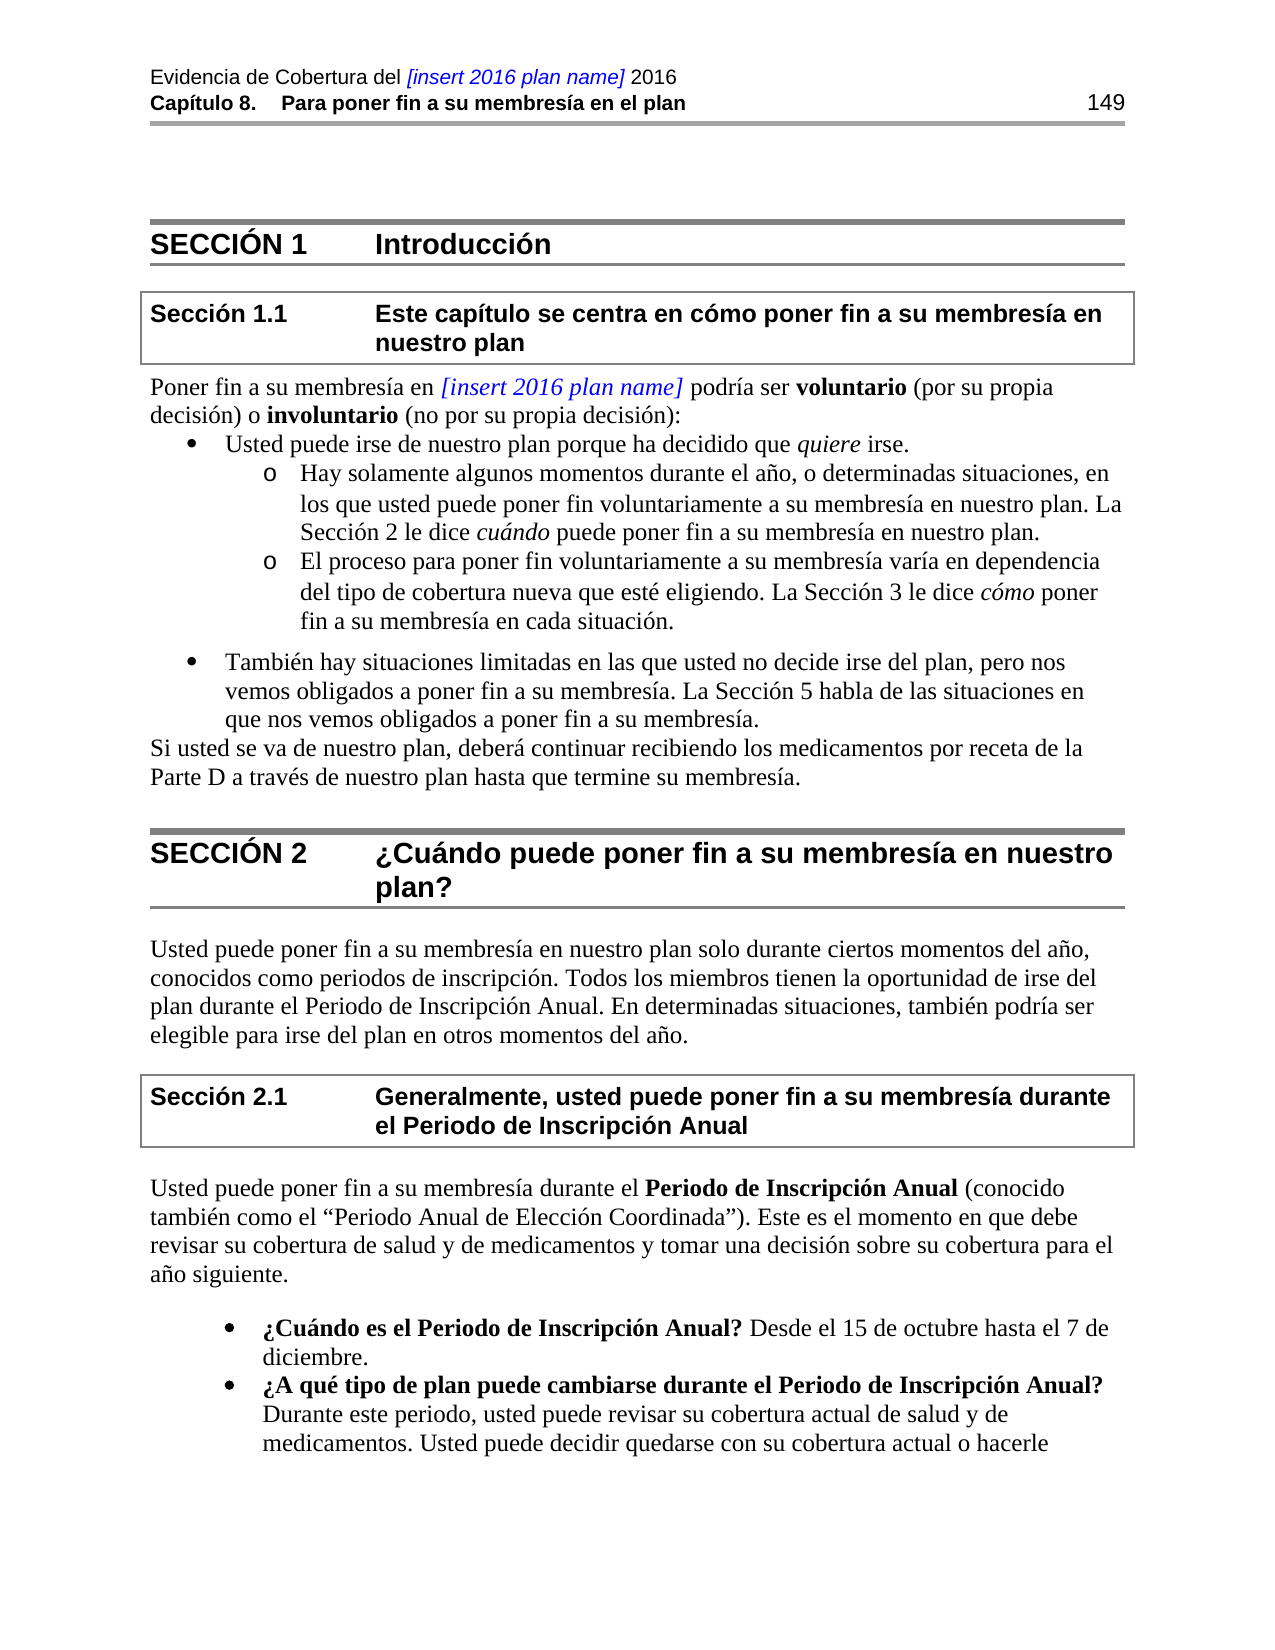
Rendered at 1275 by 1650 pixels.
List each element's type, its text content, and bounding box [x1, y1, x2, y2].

text Usted puede poner fin a su membresía en nuestro plan solo durante ciertos momentos del año, conocidos como periodos de inscripción. Todos los miembros tienen la oportunidad de irse del plan durante el Periodo de Inscripción Anual. En determinadas situaciones, también podría ser elegible para irse del plan en otros momentos del año. [150, 934, 1125, 1049]
text Usted puede poner fin a su membresía durante el Periodo de Inscripción Anual (conocido también como el “Periodo Anual de Elección Coordinada”). Este es el momento en que debe revisar su cobertura de salud y de medicamentos y tomar una decisión sobre su cobertura para el año siguiente. [150, 1173, 1125, 1288]
text Si usted se va de nuestro plan, deberá continuar recibiendo los medicamentos por receta de la Parte D a través de nuestro plan hasta que termine su membresía. [150, 733, 1125, 791]
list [225, 1371, 1125, 1457]
list El proceso para poner fin voluntariamente a su membresía varía en dependencia del tipo de cobertura nueva que esté eligiendo. La Sección 3 le dice cómo poner fin a su membresía en cada situación. [262, 546, 1125, 634]
list Usted puede irse de nuestro plan porque ha decidido que quiere irse. [187, 429, 1125, 458]
subtitle SECCIÓN 1 Introducción [150, 225, 1125, 263]
list También hay situaciones limitadas en las que usted no decide irse del plan, pero nos vemos obligados a poner fin a su membresía. La Sección 5 habla de las situaciones en que nos vemos obligados a poner fin a su membresía. [187, 647, 1125, 733]
subtitle Sección 2.1 Generalmente, usted puede poner fin a su membresía durante el Periodo de Inscripción Anual [142, 1076, 1133, 1146]
list Hay solamente algunos momentos durante el año, o determinadas situaciones, en los que usted puede poner fin voluntariamente a su membresía en nuestro plan. La Sección 2 le dice cuándo puede poner fin a su membresía en nuestro plan. [262, 458, 1125, 546]
subtitle Sección 1.1 Este capítulo se centra en cómo poner fin a su membresía en nuestro plan [142, 293, 1133, 363]
list ¿Cuándo es el Periodo de Inscripción Anual? Desde el 15 de octubre hasta el 7 de diciembre. [225, 1313, 1125, 1371]
subtitle SECCIÓN 2 ¿Cuándo puede poner fin a su membresía en nuestro plan? [150, 835, 1125, 906]
text Poner fin a su membresía en [insert 2016 plan name] podría ser voluntario (por su propia decisión) o involuntario (no por su propia decisión): [150, 372, 1125, 429]
